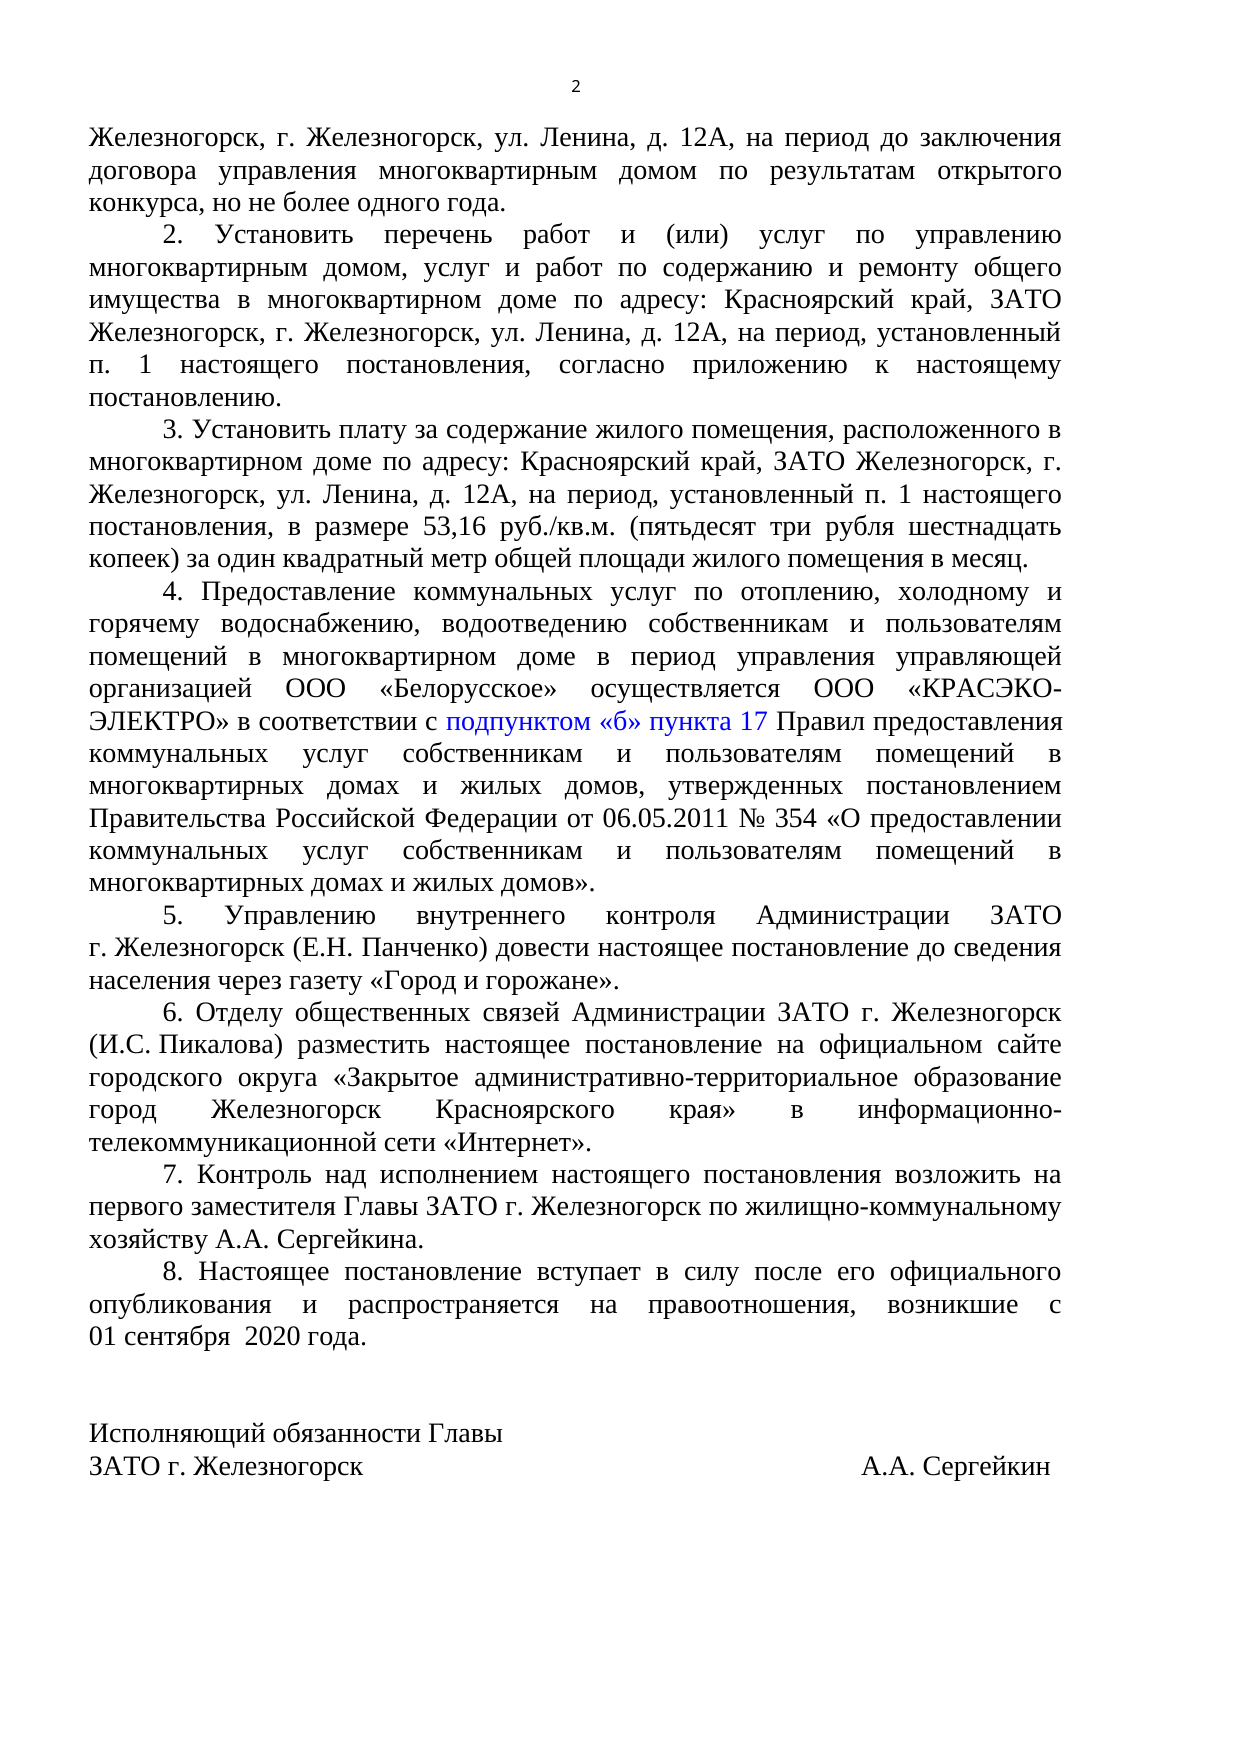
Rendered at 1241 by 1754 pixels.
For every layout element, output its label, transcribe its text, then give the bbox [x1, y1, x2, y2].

text 7. Контроль над исполнением настоящего постановления возложить на первого заместителя Главы ЗАТО г. Железногорск по жилищно-коммунальному хозяйству А.А. Сергейкина. [89, 1157, 1063, 1254]
text ЗАТО г. Железногорск А.А. Сергейкин [89, 1449, 1063, 1481]
text 3. Установить плату за содержание жилого помещения, расположенного в многоквартирном доме по адресу: Красноярский край, ЗАТО Железногорск, г. Железногорск, ул. Ленина, д. 12А, на период, установленный п. 1 настоящего постановления, в размере 53,16 руб./кв.м. (пятьдесят три рубля шестнадцать копеек) за один квадратный метр общей площади жилого помещения в месяц. [89, 412, 1063, 574]
title 2. Установить перечень работ и (или) услуг по управлению многоквартирным домом, услуг и работ по содержанию и ремонту общего имущества в многоквартирном доме по адресу: Красноярский край, ЗАТО Железногорск, г. Железногорск, ул. Ленина, д. 12А, на период, установленный п. 1 настоящего постановления, согласно приложению к настоящему постановлению. [89, 218, 1063, 412]
text Исполняющий обязанности Главы [89, 1416, 1063, 1449]
title 5. Управлению внутреннего контроля Администрации ЗАТО г. Железногорск (Е.Н. Панченко) довести настоящее постановление до сведения населения через газету «Город и горожане». [89, 898, 1063, 995]
text 6. Отделу общественных связей Администрации ЗАТО г. Железногорск (И.С. Пикалова) разместить настоящее постановление на официальном сайте городского округа «Закрытое административно-территориальное образование город Железногорск Красноярского края» в информационно-телекоммуникационной сети «Интернет». [89, 995, 1063, 1157]
text 4. Предоставление коммунальных услуг по отоплению, холодному и горячему водоснабжению, водоотведению собственникам и пользователям помещений в многоквартирном доме в период управления управляющей организацией ООО «Белорусское» осуществляется ООО «КРАСЭКО-ЭЛЕКТРО» в соответствии с подпунктом «б» пункта 17 Правил предоставления коммунальных услуг собственникам и пользователям помещений в многоквартирных домах и жилых домов, утвержденных постановлением Правительства Российской Федерации от 06.05.2011 № 354 «О предоставлении коммунальных услуг собственникам и пользователям помещений в многоквартирных домах и жилых домов». [89, 574, 1063, 898]
text 8. Настоящее постановление вступает в силу после его официального опубликования и распространяется на правоотношения, возникшие с 01 сентября 2020 года. [89, 1254, 1063, 1351]
